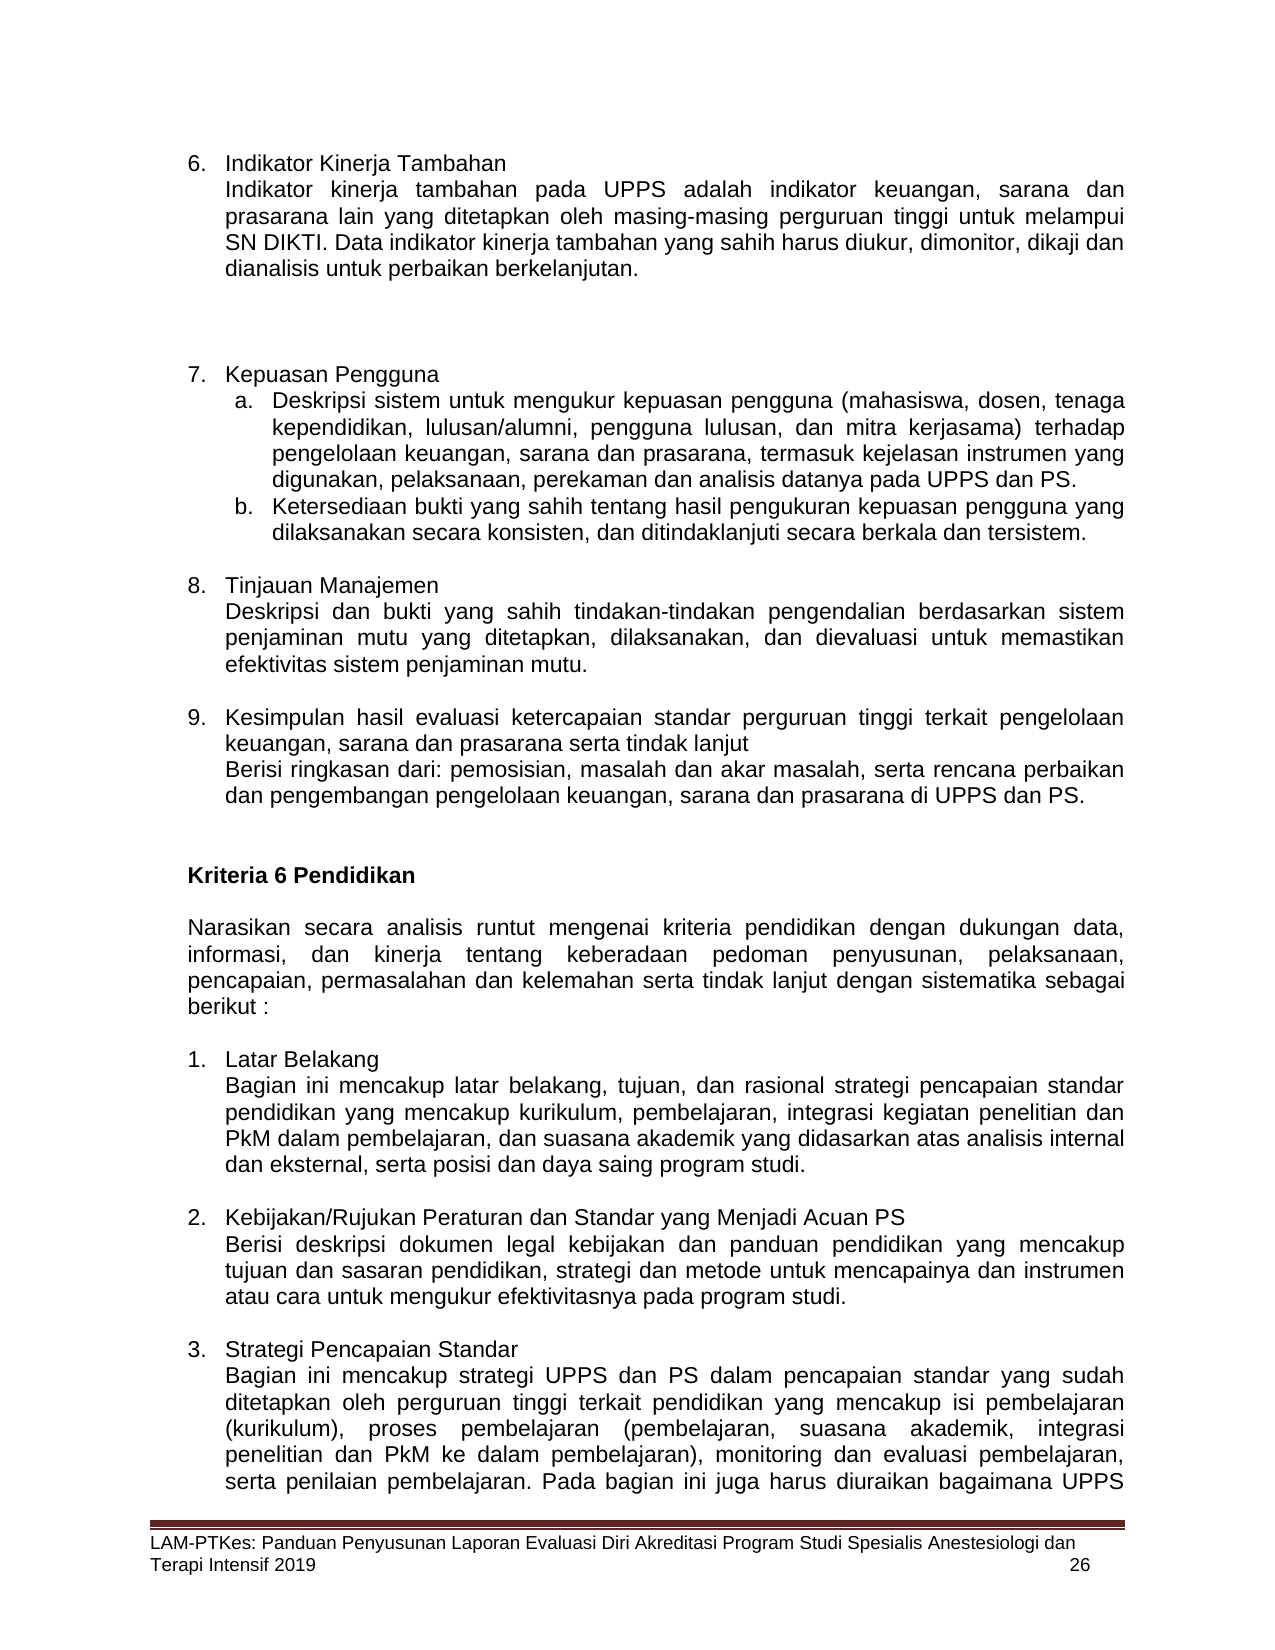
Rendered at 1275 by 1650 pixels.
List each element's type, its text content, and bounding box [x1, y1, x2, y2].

list Ketersediaan bukti yang sahih tentang hasil pengukuran kepuasan pengguna yang dilaksanakan secara konsisten, dan ditindaklanjuti secara berkala dan tersistem. [234, 493, 1125, 545]
text Deskripsi dan bukti yang sahih tindakan-tindakan pengendalian berdasarkan sistem penjaminan mutu yang ditetapkan, dilaksanakan, dan dievaluasi untuk memastikan efektivitas sistem penjaminan mutu. [225, 598, 1125, 677]
list Indikator Kinerja Tambahan [187, 150, 1125, 176]
text Berisi ringkasan dari: pemosisian, masalah dan akar masalah, serta rencana perbaikan dan pengembangan pengelolaan keuangan, sarana dan prasarana di UPPS dan PS. [225, 756, 1125, 809]
list Deskripsi sistem untuk mengukur kepuasan pengguna (mahasiswa, dosen, tenaga kependidikan, lulusan/alumni, pengguna lulusan, dan mitra kerjasama) terhadap pengelolaan keuangan, sarana dan prasarana, termasuk kejelasan instrumen yang digunakan, pelaksanaan, perekaman dan analisis datanya pada UPPS dan PS. [234, 387, 1125, 493]
list Kesimpulan hasil evaluasi ketercapaian standar perguruan tinggi terkait pengelolaan keuangan, sarana dan prasarana serta tindak lanjut [187, 703, 1125, 756]
subtitle Kriteria 6 Pendidikan [187, 862, 1125, 888]
list Latar Belakang [187, 1046, 1125, 1072]
text Narasikan secara analisis runtut mengenai kriteria pendidikan dengan dukungan data, informasi, dan kinerja tentang keberadaan pedoman penyusunan, pelaksanaan, pencapaian, permasalahan dan kelemahan serta tindak lanjut dengan sistematika sebagai berikut : [187, 914, 1125, 1020]
text Bagian ini mencakup latar belakang, tujuan, dan rasional strategi pencapaian standar pendidikan yang mencakup kurikulum, pembelajaran, integrasi kegiatan penelitian dan PkM dalam pembelajaran, dan suasana akademik yang didasarkan atas analisis internal dan eksternal, serta posisi dan daya saing program studi. [225, 1072, 1125, 1178]
list Strategi Pencapaian Standar [187, 1336, 1125, 1362]
list Kebijakan/Rujukan Peraturan dan Standar yang Menjadi Acuan PS [187, 1204, 1125, 1231]
text Indikator kinerja tambahan pada UPPS adalah indikator keuangan, sarana dan prasarana lain yang ditetapkan oleh masing-masing perguruan tinggi untuk melampui SN DIKTI. Data indikator kinerja tambahan yang sahih harus diukur, dimonitor, dikaji dan dianalisis untuk perbaikan berkelanjutan. [225, 176, 1125, 282]
list Tinjauan Manajemen [187, 572, 1125, 598]
list Kepuasan Pengguna [187, 361, 1125, 387]
text Berisi deskripsi dokumen legal kebijakan dan panduan pendidikan yang mencakup tujuan dan sasaran pendidikan, strategi dan metode untuk mencapainya dan instrumen atau cara untuk mengukur efektivitasnya pada program studi. [225, 1231, 1125, 1309]
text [225, 1362, 1125, 1494]
